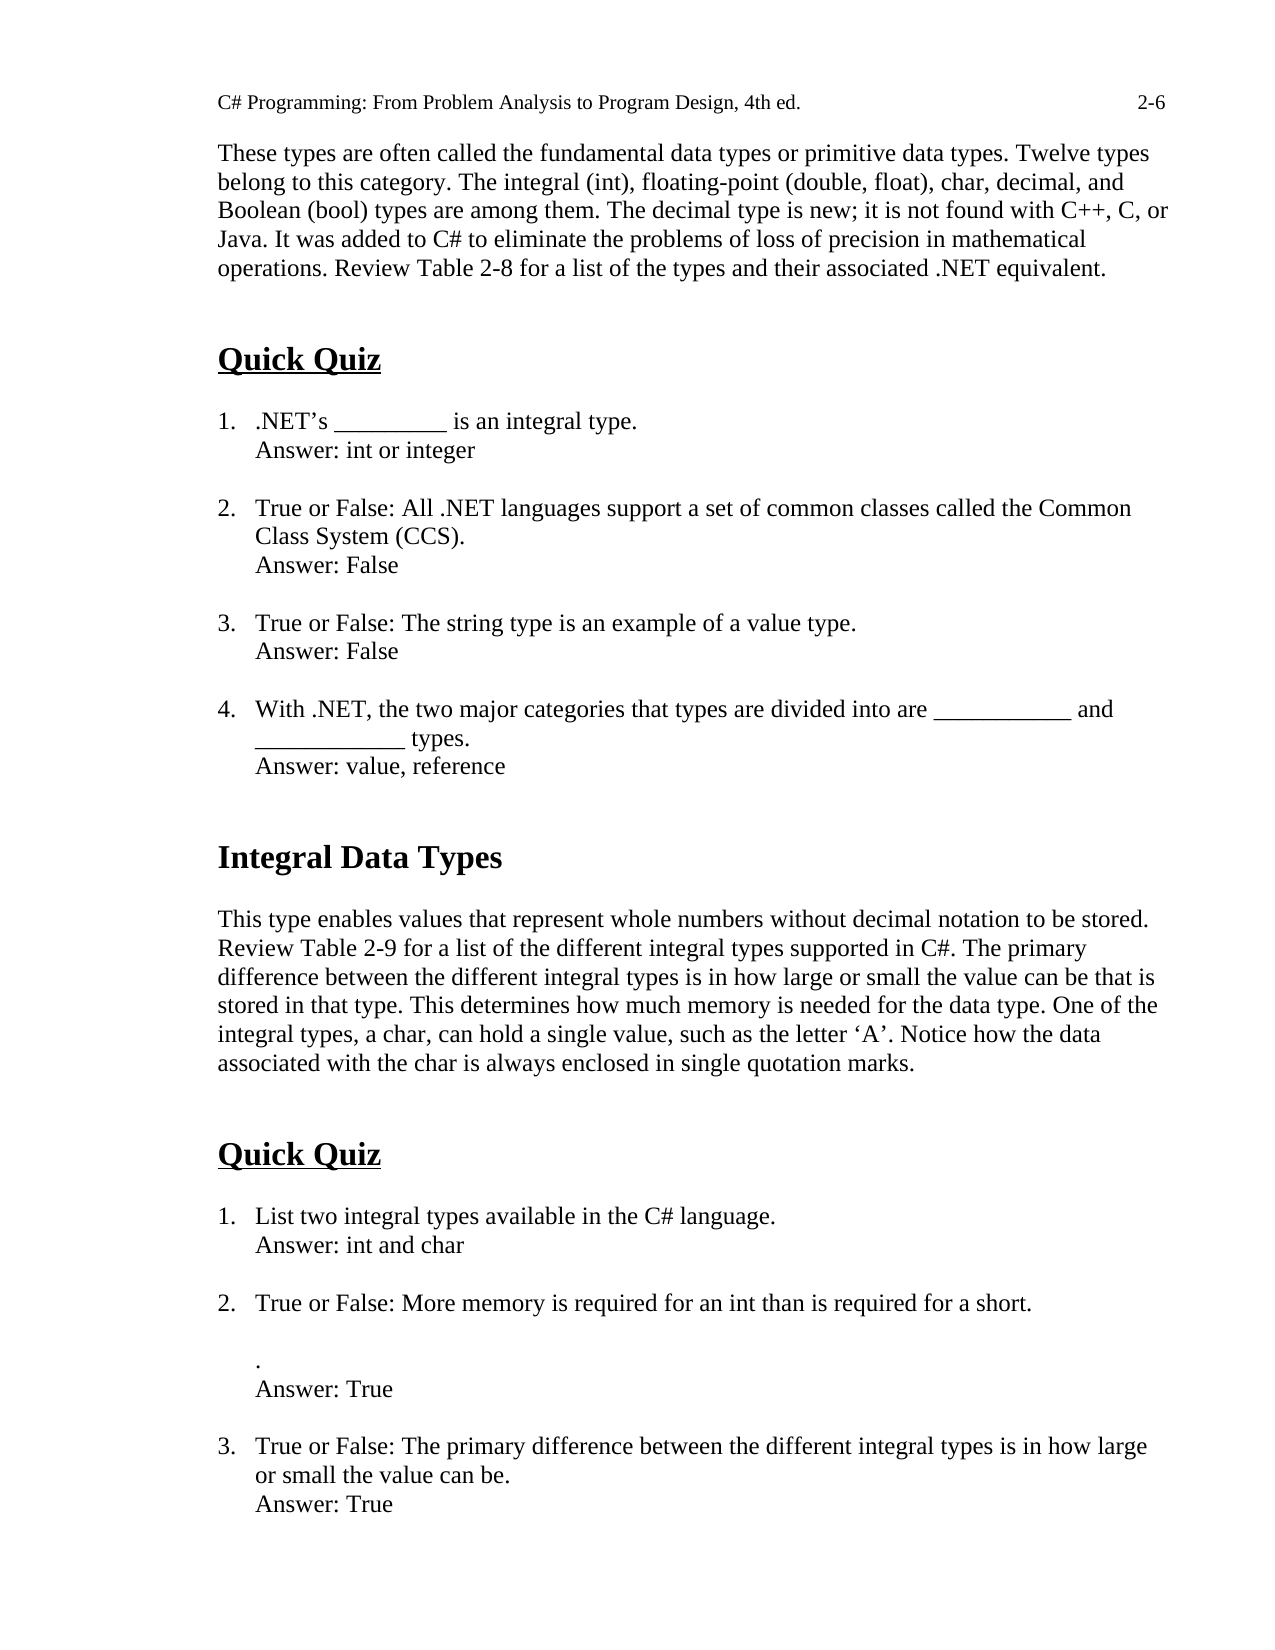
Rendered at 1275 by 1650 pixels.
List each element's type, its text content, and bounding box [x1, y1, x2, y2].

list .NET’s _________ is an integral type. Answer: int or integer [217, 406, 1174, 464]
list True or False: All .NET languages support a set of common classes called the Common Class System (CCS). Answer: False [217, 493, 1174, 579]
list List two integral types available in the C# language. Answer: int and char [217, 1201, 1174, 1259]
text These types are often called the fundamental data types or primitive data types. Twelve types belong to this category. The integral (int), floating-point (double, float), char, decimal, and Boolean (bool) types are among them. The decimal type is new; it is not found with C++, C, or Java. It was added to C# to eliminate the problems of loss of precision in mathematical operations. Review Table 2-8 for a list of the types and their associated .NET equivalent. [217, 138, 1185, 282]
list True or False: More memory is required for an int than is required for a short. . Answer: True [217, 1288, 1174, 1403]
text Quick Quiz [217, 339, 1174, 378]
text This type enables values that represent whole numbers without decimal notation to be stored. Review Table 2-9 for a list of the different integral types supported in C#. The primary difference between the different integral types is in how large or small the value can be that is stored in that type. This determines how much memory is needed for the data type. One of the integral types, a char, can hold a single value, such as the letter ‘A’. Notice how the data associated with the char is always enclosed in single quotation marks. [217, 904, 1185, 1077]
text Quick Quiz [217, 1134, 1174, 1173]
list True or False: The primary difference between the different integral types is in how large or small the value can be. Answer: True [217, 1431, 1174, 1518]
text Integral Data Types [217, 837, 1185, 876]
list True or False: The string type is an example of a value type. Answer: False [217, 608, 1174, 665]
list With .NET, the two major categories that types are divided into are ___________ and ____________ types. Answer: value, reference [217, 694, 1174, 780]
